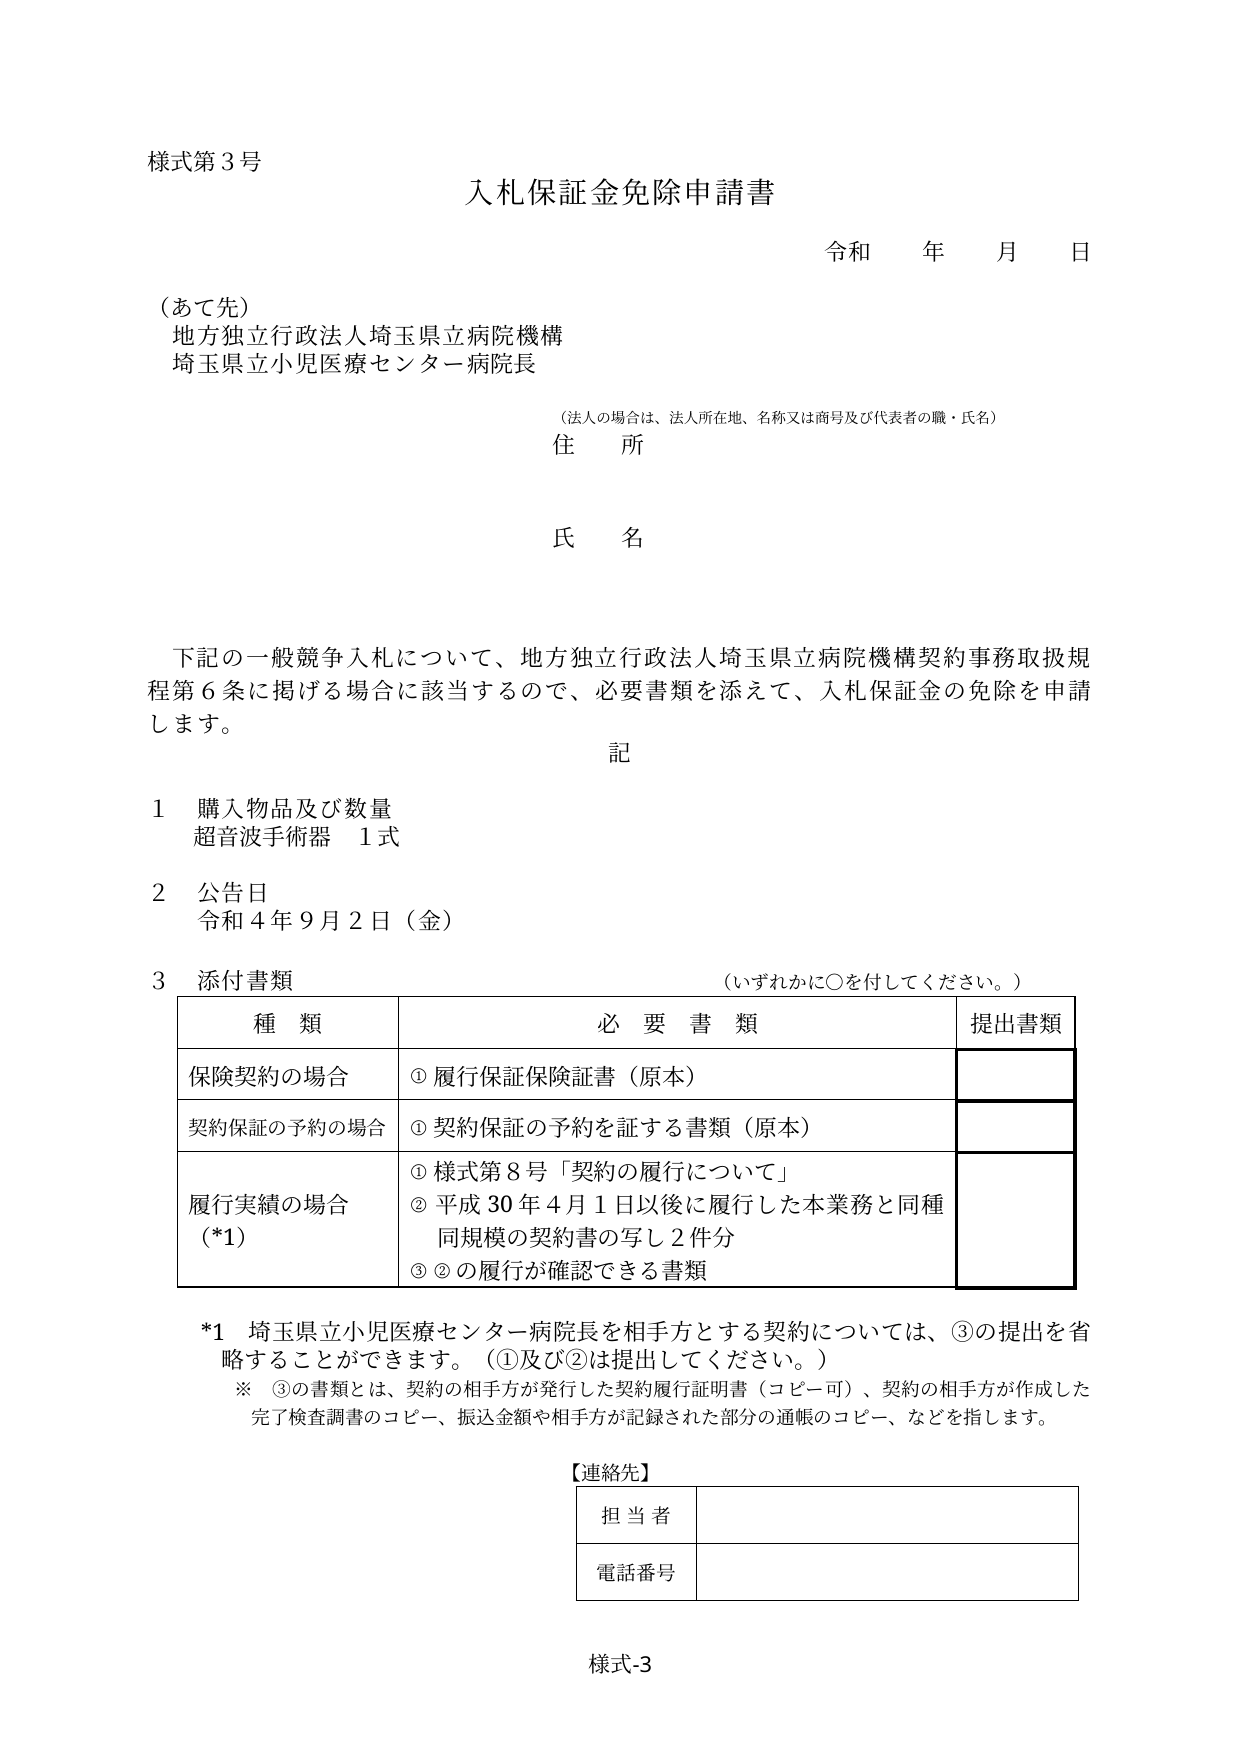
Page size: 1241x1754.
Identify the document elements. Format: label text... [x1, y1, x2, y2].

text １ 購入物品及び数量 [148, 795, 1092, 823]
text （法人の場合は、法人所在地、名称又は商号及び代表者の職・氏名） [552, 406, 1092, 427]
table_header [697, 1487, 1078, 1543]
table_cell [958, 1154, 1073, 1286]
text 【連絡先】 [561, 1458, 1092, 1486]
table_header 提出書類 [957, 997, 1074, 1048]
table_cell 履行実績の場合 （*1） [178, 1152, 398, 1286]
text ２ 公告日 [148, 879, 1092, 907]
text ※ ③の書類とは、契約の相手方が発行した契約履行証明書（コピー可）、契約の相手方が作成した完了検査調書のコピー、振込金額や相手方が記録された部分の通帳のコピー、などを指します。 [177, 1374, 1092, 1430]
table_cell [958, 1051, 1073, 1099]
table_cell 保険契約の場合 [178, 1049, 398, 1099]
table_header 担 当 者 [577, 1487, 696, 1543]
table_cell [697, 1544, 1078, 1600]
text ３ 添付書類 （いずれかに○を付してください。） [148, 963, 1092, 996]
table_header 必 要 書 類 [399, 997, 956, 1048]
table_cell ① 履行保証保険証書（原本） [399, 1049, 955, 1099]
text 令和４年９月２日（金） [148, 907, 1092, 935]
text 地方独立行政法人埼玉県立病院機構 [148, 322, 1092, 350]
table_cell 契約保証の予約の場合 [178, 1100, 398, 1151]
table_cell 電話番号 [577, 1544, 696, 1600]
text （あて先） [148, 294, 1092, 322]
table_cell [958, 1103, 1073, 1151]
text 氏 名 [552, 520, 1092, 553]
text 入札保証金免除申請書 [148, 176, 1092, 210]
table_cell ① 様式第８号「契約の履行について」 ② 平成30年４月１日以後に履行した本業務と同種同規模の契約書の写し２件分 ③ ②の履行が確認できる書類 [399, 1152, 955, 1286]
table_cell ① 契約保証の予約を証する書類（原本） [399, 1100, 955, 1151]
text 超音波手術器 １式 [148, 823, 1092, 851]
text 下記の一般競争入札について、地方独立行政法人埼玉県立病院機構契約事務取扱規程第６条に掲げる場合に該当するので、必要書類を添えて、入札保証金の免除を申請します。 [148, 640, 1092, 739]
table_header 種 類 [178, 997, 398, 1048]
text *1 埼玉県立小児医療センター病院長を相手方とする契約については、③の提出を省略することができます。（①及び②は提出してください。） [177, 1318, 1092, 1374]
text 埼玉県立小児医療センター病院長 [148, 350, 1092, 378]
text 住 所 [552, 427, 1092, 460]
text 令和 年 月 日 [148, 238, 1092, 266]
text 様式第３号 [148, 148, 1092, 176]
text 記 [148, 739, 1092, 767]
